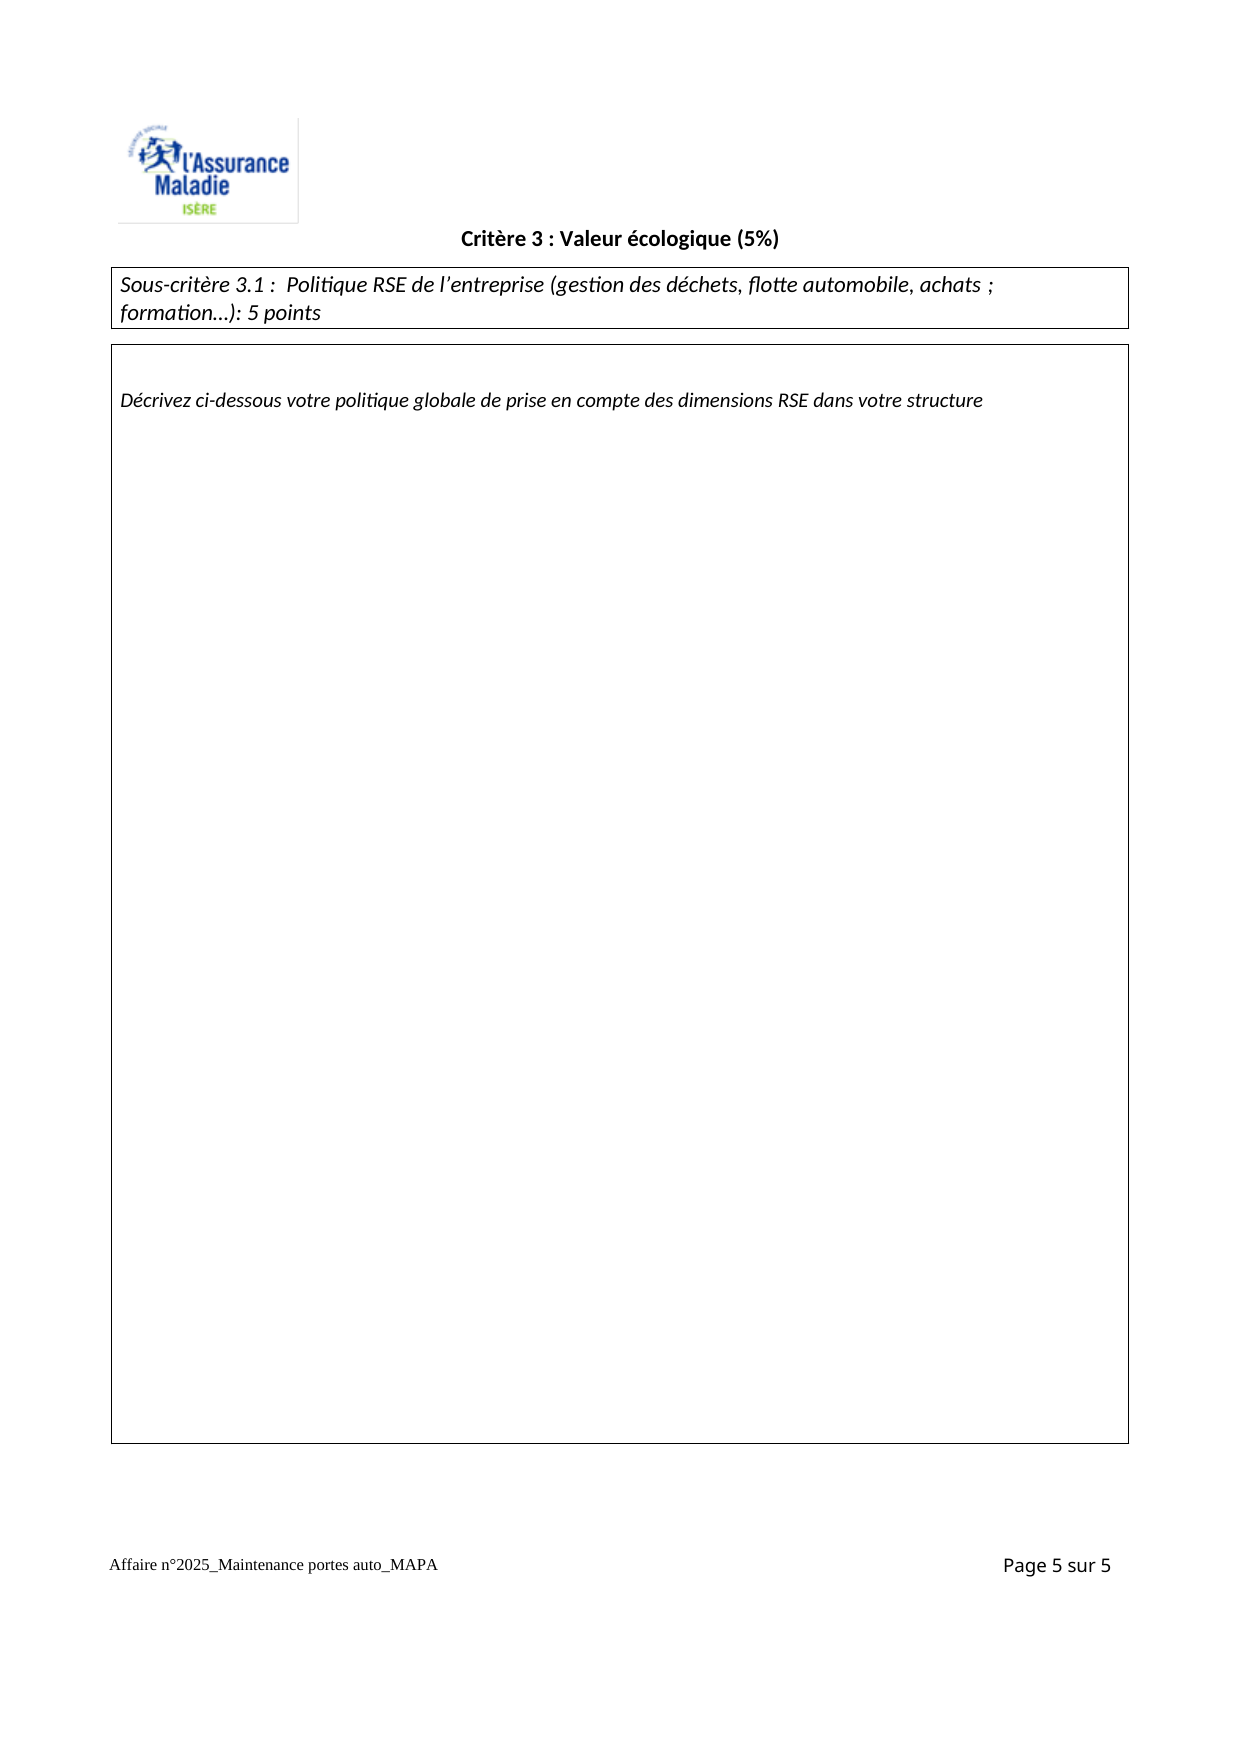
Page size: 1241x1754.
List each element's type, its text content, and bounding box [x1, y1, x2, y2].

text Sous-critère 3.1 : Politique RSE de l’entreprise (gestion des déchets, flotte automobile, achats ; formation…): 5 points [112, 268, 1128, 328]
text Critère 3 : Valeur écologique (5%) [120, 224, 1120, 252]
picture [118, 118, 300, 225]
text Décrivez ci-dessous votre politique globale de prise en compte des dimensions RSE dans votre structure [112, 384, 1128, 412]
